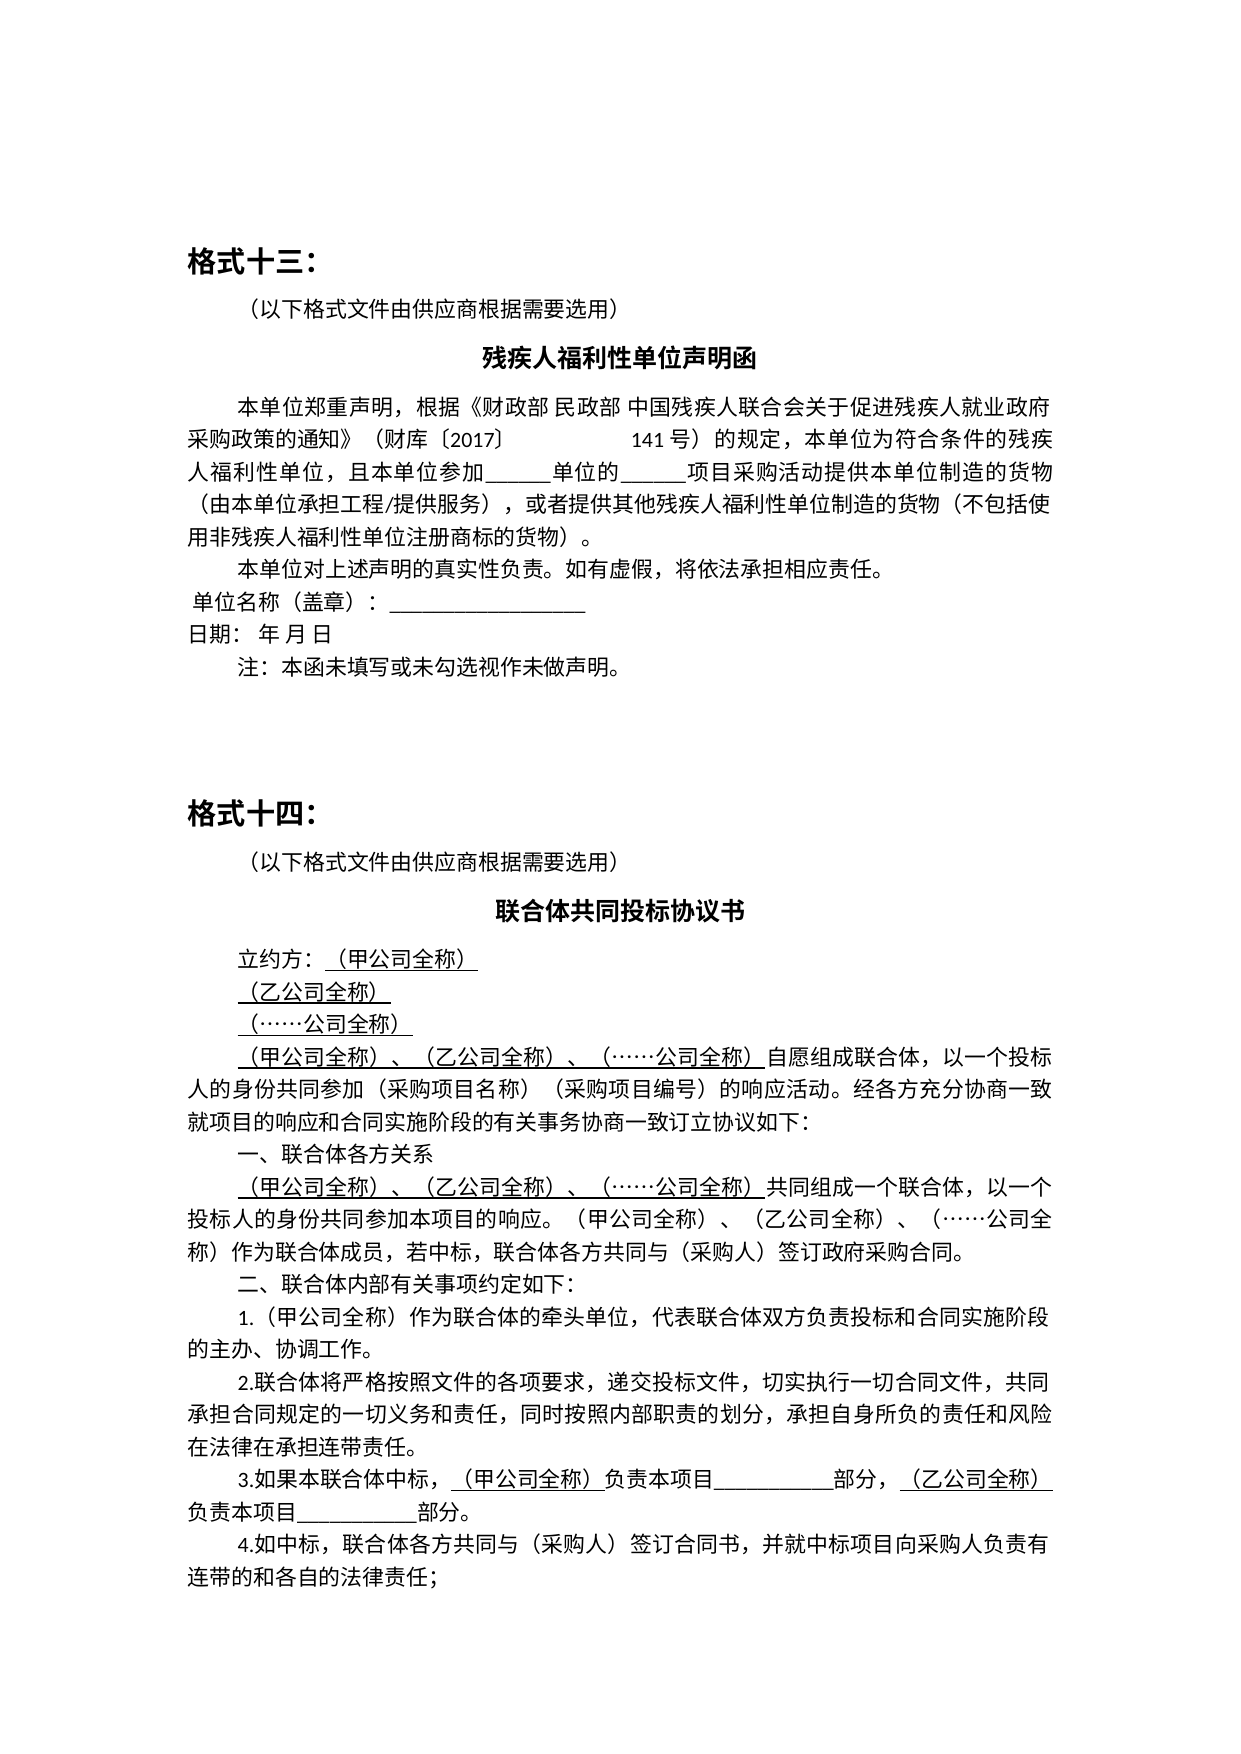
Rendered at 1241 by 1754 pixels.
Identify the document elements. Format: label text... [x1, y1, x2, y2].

text （以下格式文件由供应商根据需要选用） [187, 292, 1053, 324]
text 立约方：（甲公司全称） [187, 942, 1053, 974]
text （以下格式文件由供应商根据需要选用） [187, 844, 1053, 877]
text 1.（甲公司全称）作为联合体的牵头单位，代表联合体双方负责投标和合同实施阶段的主办、协调工作。 [187, 1299, 1053, 1364]
text 一、联合体各方关系 [187, 1137, 1053, 1169]
text 格式十四： [187, 779, 1053, 844]
text 3.如果本联合体中标，（甲公司全称）负责本项目___________部分，（乙公司全称）负责本项目___________部分。 [187, 1462, 1053, 1527]
text 本单位郑重声明，根据《财政部 民政部 中国残疾人联合会关于促进残疾人就业政府采购政策的通知》（财库〔2017〕 141号）的规定，本单位为符合条件的残疾人福利性单位，且本单位参加______单位的______项目采购活动提供本单位制造的货物（由本单位承担工程/提供服务），或者提供其他残疾人福利性单位制造的货物（不包括使用非残疾人福利性单位注册商标的货物）。 [187, 389, 1053, 552]
text （甲公司全称）、（乙公司全称）、（……公司全称）共同组成一个联合体，以一个投标人的身份共同参加本项目的响应。（甲公司全称）、（乙公司全称）、（……公司全称）作为联合体成员，若中标，联合体各方共同与（采购人）签订政府采购合同。 [187, 1169, 1053, 1267]
text 单位名称（盖章）：__________________ [187, 584, 1053, 617]
text （……公司全称） [187, 1007, 1053, 1039]
text 本单位对上述声明的真实性负责。如有虚假，将依法承担相应责任。 [187, 552, 1053, 584]
text 格式十三： [187, 227, 1053, 292]
text 4.如中标，联合体各方共同与（采购人）签订合同书，并就中标项目向采购人负责有连带的和各自的法律责任； [187, 1527, 1053, 1592]
text 2.联合体将严格按照文件的各项要求，递交投标文件，切实执行一切合同文件，共同承担合同规定的一切义务和责任，同时按照内部职责的划分，承担自身所负的责任和风险，在法律在承担连带责任。 [187, 1364, 1053, 1462]
text 残疾人福利性单位声明函 [187, 324, 1053, 389]
text （乙公司全称） [187, 974, 1053, 1007]
text 日期： 年 月 日 [187, 617, 1053, 649]
text 注：本函未填写或未勾选视作未做声明。 [187, 649, 1053, 682]
text 二、联合体内部有关事项约定如下： [187, 1267, 1053, 1299]
text 联合体共同投标协议书 [187, 877, 1053, 942]
text （甲公司全称）、（乙公司全称）、（……公司全称）自愿组成联合体，以一个投标人的身份共同参加（采购项目名称）（采购项目编号）的响应活动。经各方充分协商一致，就项目的响应和合同实施阶段的有关事务协商一致订立协议如下： [187, 1039, 1053, 1137]
